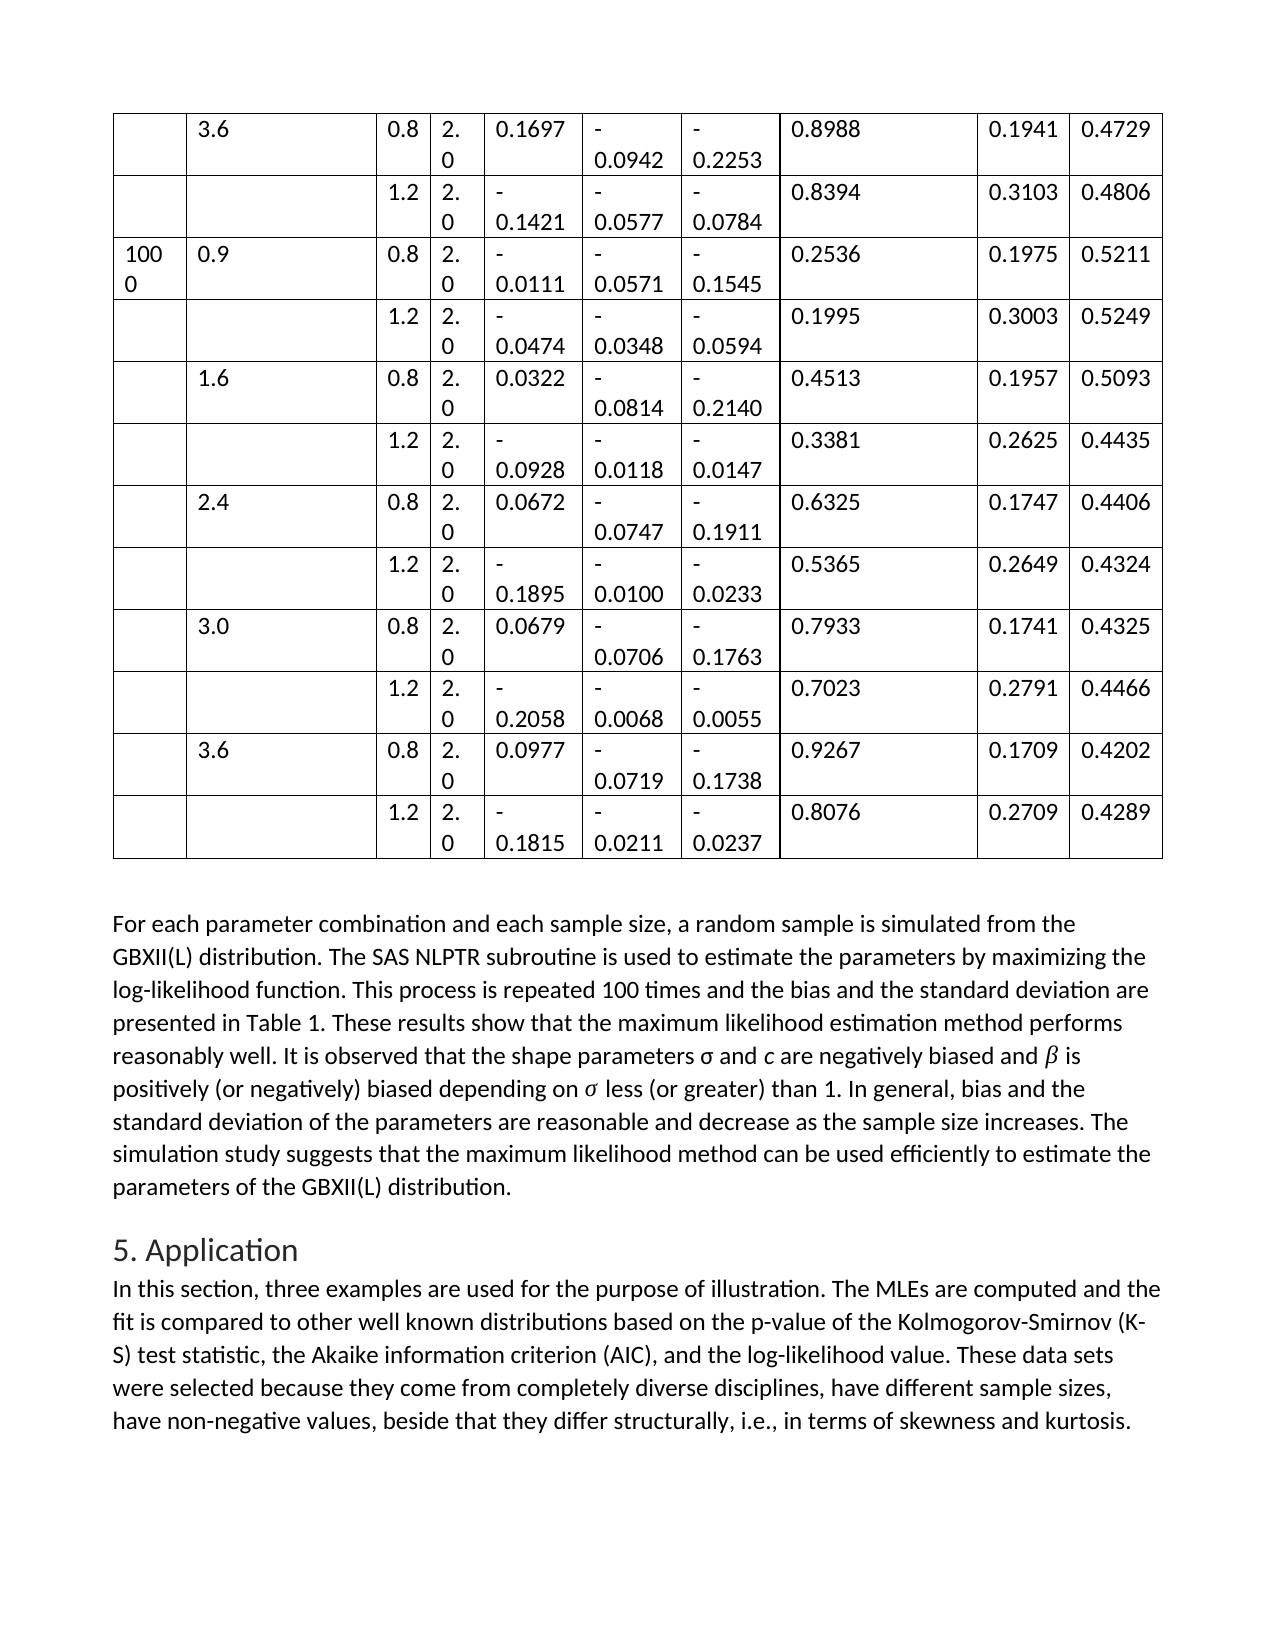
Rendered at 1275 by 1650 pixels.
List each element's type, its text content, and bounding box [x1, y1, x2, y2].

table_cell -0.0118 [583, 424, 681, 485]
table_cell -0.2140 [682, 362, 779, 423]
table_cell 0.2709 [978, 796, 1069, 857]
table_cell 0.2791 [978, 672, 1069, 733]
table_cell 0.1709 [978, 734, 1069, 795]
table_cell [114, 176, 186, 237]
table_cell 0.9267 [781, 734, 977, 795]
table_cell [187, 672, 376, 733]
table_cell 1.2 [377, 300, 430, 361]
table_cell 0.8 [377, 238, 430, 299]
table_cell 2.0 [431, 114, 484, 174]
table_cell -0.0571 [583, 238, 681, 299]
table_cell [114, 114, 186, 174]
subtitle 5. Application [112, 1229, 1162, 1270]
table_cell 0.4729 [1070, 114, 1162, 174]
table_cell 0.8 [377, 734, 430, 795]
table_cell 0.0322 [485, 362, 582, 423]
table_cell -0.0706 [583, 610, 681, 671]
table_cell 0.8076 [781, 796, 977, 857]
table_cell 0.1747 [978, 486, 1069, 547]
table_cell 0.0672 [485, 486, 582, 547]
table_cell 0.8 [377, 486, 430, 547]
table_cell 0.7933 [781, 610, 977, 671]
text For each parameter combination and each sample size, a random sample is simulated from the GBXII(L) distribution. The SAS NLPTR subroutine is used to estimate the parameters by maximizing the log-likelihood function. This process is repeated 100 times and the bias and the standard deviation are presented in Table 1. These results show that the maximum likelihood estimation method performs reasonably well. It is observed that the shape parameters σ and c are negatively biased and is positively (or negatively) biased depending on less (or greater) than 1. In general, bias and the standard deviation of the parameters are reasonable and decrease as the sample size increases. The simulation study suggests that the maximum likelihood method can be used efficiently to estimate the parameters of the GBXII(L) distribution. [112, 908, 1162, 1202]
table_cell -0.1763 [682, 610, 779, 671]
table_cell 0.1741 [978, 610, 1069, 671]
table_cell 2.0 [431, 610, 484, 671]
table_cell 2.4 [187, 486, 376, 547]
table_cell 0.4324 [1070, 548, 1162, 609]
table_cell 0.7023 [781, 672, 977, 733]
table_cell 0.3003 [978, 300, 1069, 361]
table_cell [114, 486, 186, 547]
table_cell 1000 [114, 238, 186, 299]
table_cell -0.1421 [485, 176, 582, 237]
table_cell -0.0147 [682, 424, 779, 485]
table_cell 0.0977 [485, 734, 582, 795]
table_cell -0.0577 [583, 176, 681, 237]
table_cell 2.0 [431, 238, 484, 299]
table_cell 1.2 [377, 548, 430, 609]
table_cell 0.2649 [978, 548, 1069, 609]
table_cell 0.1957 [978, 362, 1069, 423]
table_cell 0.5093 [1070, 362, 1162, 423]
table_cell -0.0594 [682, 300, 779, 361]
table_cell 2.0 [431, 796, 484, 857]
table_cell 1.2 [377, 672, 430, 733]
table_cell [114, 424, 186, 485]
table_cell 2.0 [431, 424, 484, 485]
table_cell 1.2 [377, 176, 430, 237]
table_cell -0.1738 [682, 734, 779, 795]
table_cell 0.4466 [1070, 672, 1162, 733]
table_cell [114, 610, 186, 671]
table_cell [114, 796, 186, 857]
table_cell 3.0 [187, 610, 376, 671]
table_cell 2.0 [431, 486, 484, 547]
table_cell 0.4202 [1070, 734, 1162, 795]
table_cell -0.0719 [583, 734, 681, 795]
table_cell 0.4513 [781, 362, 977, 423]
table_cell [114, 548, 186, 609]
table_cell -0.1815 [485, 796, 582, 857]
table_cell 0.4325 [1070, 610, 1162, 671]
table_cell [187, 300, 376, 361]
table_cell -0.1895 [485, 548, 582, 609]
table_cell 0.6325 [781, 486, 977, 547]
table_cell 0.1975 [978, 238, 1069, 299]
table_cell 0.1697 [485, 114, 582, 174]
table_cell 0.8394 [781, 176, 977, 237]
table_cell [114, 362, 186, 423]
table_cell 0.5365 [781, 548, 977, 609]
table_cell -0.0814 [583, 362, 681, 423]
table_cell -0.1545 [682, 238, 779, 299]
table_cell 2.0 [431, 300, 484, 361]
table_cell -0.0100 [583, 548, 681, 609]
table_cell [187, 796, 376, 857]
table_cell 2.0 [431, 176, 484, 237]
table_cell 1.6 [187, 362, 376, 423]
table_cell 0.5211 [1070, 238, 1162, 299]
table_cell -0.1911 [682, 486, 779, 547]
table_cell -0.0068 [583, 672, 681, 733]
table_cell 0.4406 [1070, 486, 1162, 547]
table_cell -0.2058 [485, 672, 582, 733]
table_cell -0.0211 [583, 796, 681, 857]
table_cell 2.0 [431, 548, 484, 609]
table_cell 3.6 [187, 114, 376, 174]
table_cell -0.2253 [682, 114, 779, 174]
table_cell 2.0 [431, 734, 484, 795]
table_cell -0.0928 [485, 424, 582, 485]
table_cell 0.3103 [978, 176, 1069, 237]
table_cell 2.0 [431, 362, 484, 423]
table_cell 0.4289 [1070, 796, 1162, 857]
table_cell 0.4806 [1070, 176, 1162, 237]
table_cell [114, 734, 186, 795]
table_cell [114, 672, 186, 733]
table_cell -0.0784 [682, 176, 779, 237]
text In this section, three examples are used for the purpose of illustration. The MLEs are computed and the fit is compared to other well known distributions based on the p-value of the Kolmogorov-Smirnov (K-S) test statistic, the Akaike information criterion (AIC), and the log-likelihood value. These data sets were selected because they come from completely diverse disciplines, have different sample sizes, have non-negative values, beside that they differ structurally, i.e., in terms of skewness and kurtosis. [112, 1273, 1162, 1436]
table_cell -0.0237 [682, 796, 779, 857]
table_cell 0.1995 [781, 300, 977, 361]
table_cell -0.0233 [682, 548, 779, 609]
table_cell 0.8988 [781, 114, 977, 174]
table_cell 0.0679 [485, 610, 582, 671]
table_cell -0.0111 [485, 238, 582, 299]
table_cell [187, 548, 376, 609]
table_cell 0.2536 [781, 238, 977, 299]
table_cell -0.0055 [682, 672, 779, 733]
table_cell 2.0 [431, 672, 484, 733]
table_cell -0.0348 [583, 300, 681, 361]
table_cell 0.3381 [781, 424, 977, 485]
table_cell 0.5249 [1070, 300, 1162, 361]
table_cell [187, 176, 376, 237]
table_cell 0.8 [377, 114, 430, 174]
table_cell 1.2 [377, 424, 430, 485]
table_cell -0.0747 [583, 486, 681, 547]
table_cell 3.6 [187, 734, 376, 795]
table_cell 0.1941 [978, 114, 1069, 174]
table_cell 0.4435 [1070, 424, 1162, 485]
table_cell 0.8 [377, 610, 430, 671]
table_cell [187, 424, 376, 485]
table_cell 0.2625 [978, 424, 1069, 485]
table_cell 0.9 [187, 238, 376, 299]
table_cell -0.0474 [485, 300, 582, 361]
table_cell 1.2 [377, 796, 430, 857]
table_cell 0.8 [377, 362, 430, 423]
table_cell -0.0942 [583, 114, 681, 174]
table_cell [114, 300, 186, 361]
